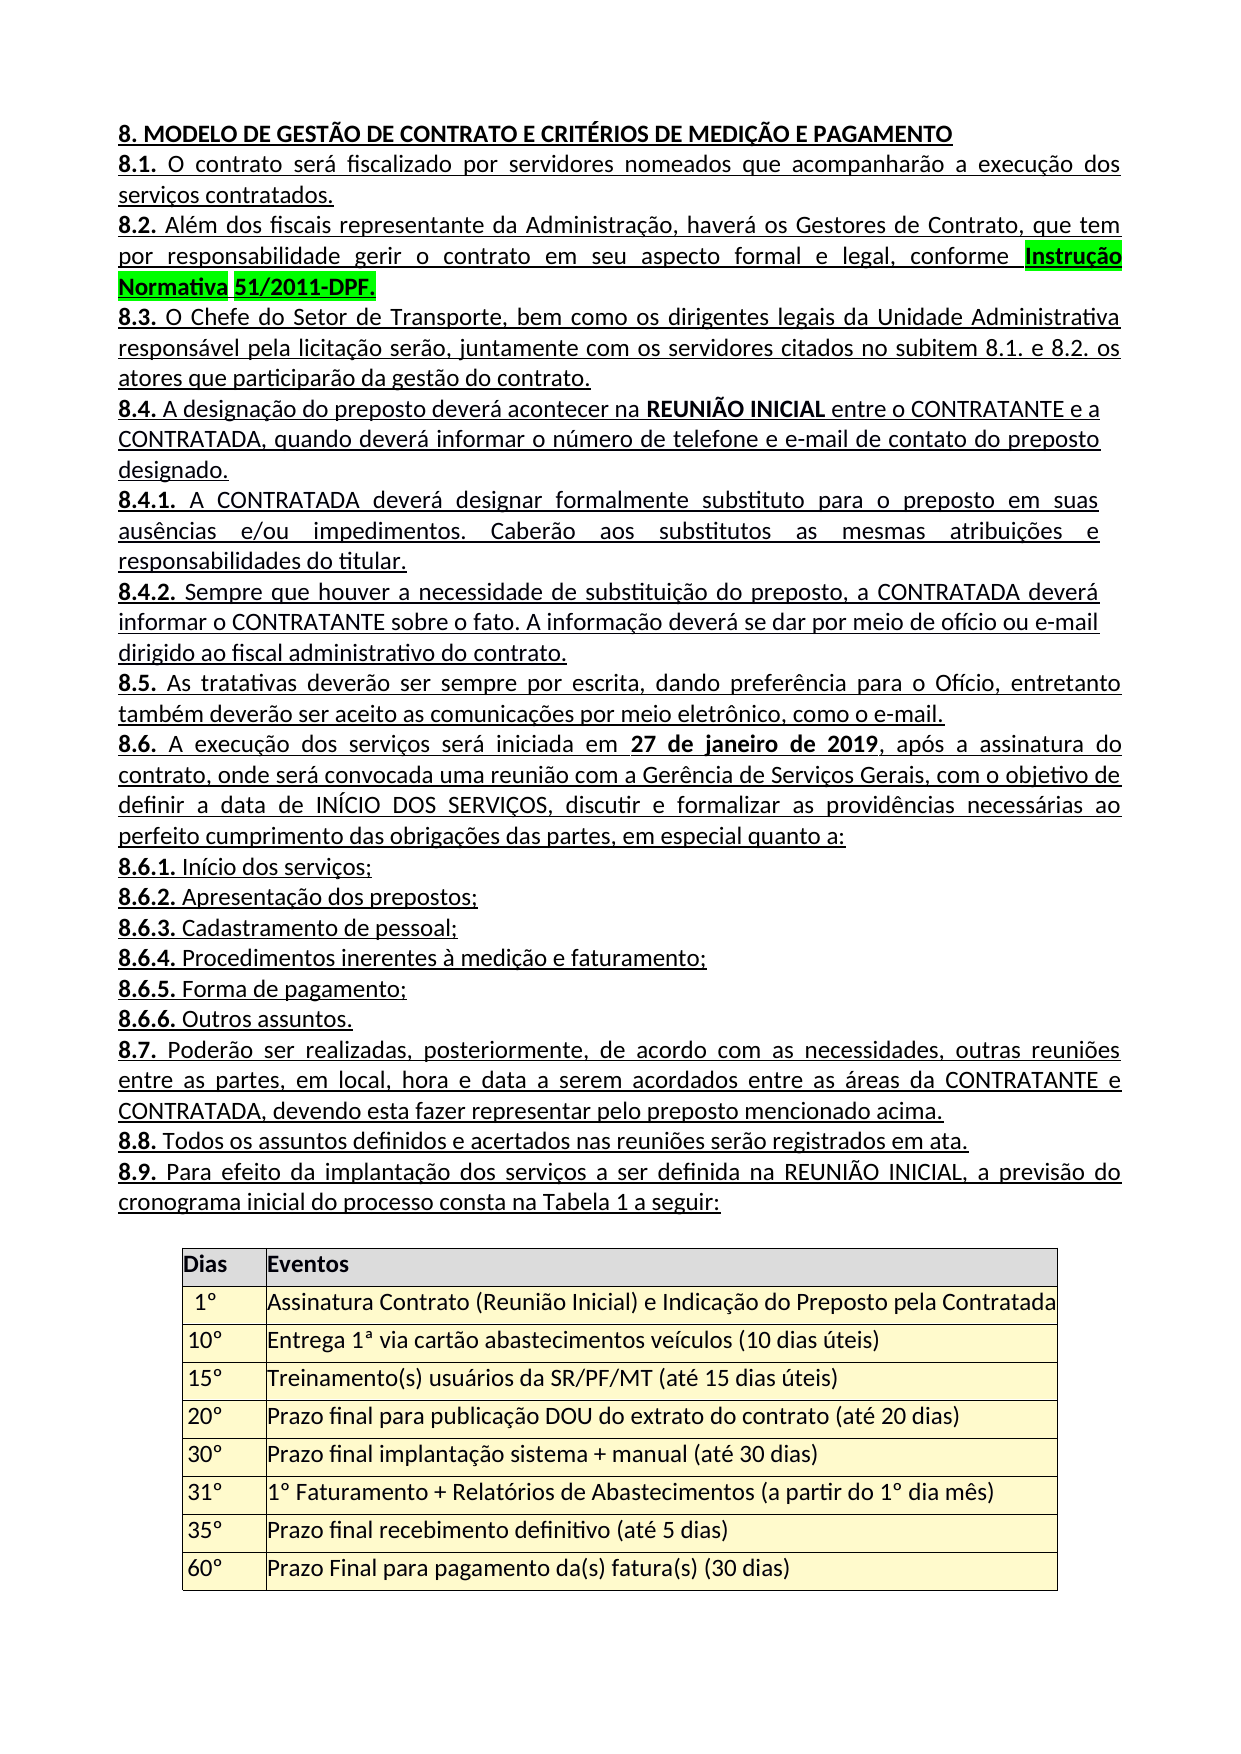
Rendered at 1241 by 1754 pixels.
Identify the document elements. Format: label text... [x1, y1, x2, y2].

text 8.6.3. Cadastramento de pessoal; [118, 912, 1122, 942]
text 8.4.2. Sempre que houver a necessidade de substituição do preposto, a CONTRATADA deverá informar o CONTRATANTE sobre o fato. A informação deverá se dar por meio de ofício ou e-mail dirigido ao fiscal administrativo do contrato. [118, 576, 1100, 602]
text 8.5. As tratativas deverão ser sempre por escrita, dando preferência para o Ofício, entretanto também deverão ser aceito as comunicações por meio eletrônico, como o e-mail. [118, 695, 1122, 728]
text 8.6. A execução dos serviços será iniciada em 27 de janeiro de 2019, após a assinatura do contrato, onde será convocada uma reunião com a Gerência de Serviços Gerais, com o objetivo de definir a data de INÍCIO DOS SERVIÇOS, discutir e formalizar as providências necessárias ao perfeito cumprimento das obrigações das partes, em especial quanto a: [118, 756, 1122, 785]
table_cell 30º [183, 1439, 266, 1476]
table_cell 35º [183, 1515, 266, 1552]
table_cell 60º [183, 1553, 266, 1590]
table_cell 15º [183, 1363, 266, 1399]
table_cell Entrega 1ª via cartão abastecimentos veículos (10 dias úteis) [267, 1325, 1057, 1362]
text 8.4.2. Sempre que houver a necessidade de substituição do preposto, a CONTRATADA deverá informar o CONTRATANTE sobre o fato. A informação deverá se dar por meio de ofício ou e-mail dirigido ao fiscal administrativo do contrato. [118, 634, 1100, 667]
text 8.2. Além dos fiscais representante da Administração, haverá os Gestores de Contrato, que tem por responsabilidade gerir o contrato em seu aspecto formal e legal, conforme Instrução Normativa 51/2011-DPF. [118, 237, 1122, 301]
text 8.6. A execução dos serviços será iniciada em 27 de janeiro de 2019, após a assinatura do contrato, onde será convocada uma reunião com a Gerência de Serviços Gerais, com o objetivo de definir a data de INÍCIO DOS SERVIÇOS, discutir e formalizar as providências necessárias ao perfeito cumprimento das obrigações das partes, em especial quanto a: [118, 817, 1122, 851]
list 8. MODELO DE GESTÃO DE CONTRATO E CRITÉRIOS DE MEDIÇÃO E PAGAMENTO [118, 118, 1122, 149]
text 8.7. Poderão ser realizadas, posteriormente, de acordo com as necessidades, outras reuniões entre as partes, em local, hora e data a serem acordados entre as áreas da CONTRATANTE e CONTRATADA, devendo esta fazer representar pelo preposto mencionado acima. [118, 1034, 1122, 1090]
text 8.6.6. Outros assuntos. [118, 1003, 1122, 1034]
text 8.4. A designação do preposto deverá acontecer na REUNIÃO INICIAL entre o CONTRATANTE e a CONTRATADA, quando deverá informar o número de telefone e e-mail de contato do preposto designado. [118, 451, 1101, 484]
text 8.9. Para efeito da implantação dos serviços a ser definida na REUNIÃO INICIAL, a previsão do cronograma inicial do processo consta na Tabela 1 a seguir: [118, 1184, 1122, 1217]
table_cell Prazo final para publicação DOU do extrato do contrato (até 20 dias) [267, 1401, 1057, 1438]
text 8.1. O contrato será fiscalizado por servidores nomeados que acompanharão a execução dos serviços contratados. [118, 149, 1122, 210]
text 8.2. Além dos fiscais representante da Administração, haverá os Gestores de Contrato, que tem por responsabilidade gerir o contrato em seu aspecto formal e legal, conforme Instrução Normativa 51/2011-DPF. [118, 210, 1122, 236]
table_cell Prazo Final para pagamento da(s) fatura(s) (30 dias) [267, 1553, 1057, 1590]
table_header Eventos [267, 1249, 1057, 1286]
text 8.6. A execução dos serviços será iniciada em 27 de janeiro de 2019, após a assinatura do contrato, onde será convocada uma reunião com a Gerência de Serviços Gerais, com o objetivo de definir a data de INÍCIO DOS SERVIÇOS, discutir e formalizar as providências necessárias ao perfeito cumprimento das obrigações das partes, em especial quanto a: [118, 728, 1122, 755]
table_cell 1º [183, 1287, 266, 1323]
text 8.6.1. Início dos serviços; [118, 851, 1122, 881]
table_cell 20º [183, 1401, 266, 1438]
text 8.9. Para efeito da implantação dos serviços a ser definida na REUNIÃO INICIAL, a previsão do cronograma inicial do processo consta na Tabela 1 a seguir: [118, 1156, 1122, 1182]
table_cell Prazo final implantação sistema + manual (até 30 dias) [267, 1439, 1057, 1476]
text 8.3. O Chefe do Setor de Transporte, bem como os dirigentes legais da Unidade Administrativa responsável pela licitação serão, juntamente com os servidores citados no subitem 8.1. e 8.2. os atores que participarão da gestão do contrato. [118, 301, 1122, 393]
text 8.4.2. Sempre que houver a necessidade de substituição do preposto, a CONTRATADA deverá informar o CONTRATANTE sobre o fato. A informação deverá se dar por meio de ofício ou e-mail dirigido ao fiscal administrativo do contrato. [118, 604, 1100, 633]
table_cell 1º Faturamento + Relatórios de Abastecimentos (a partir do 1º dia mês) [267, 1477, 1057, 1514]
text 8.6.5. Forma de pagamento; [118, 973, 1122, 1003]
text 8.6.4. Procedimentos inerentes à medição e faturamento; [118, 942, 1122, 973]
text 8.4.1. A CONTRATADA deverá designar formalmente substituto para o preposto em suas ausências e/ou impedimentos. Caberão aos substitutos as mesmas atribuições e responsabilidades do titular. [118, 484, 1100, 541]
text 8.4.1. A CONTRATADA deverá designar formalmente substituto para o preposto em suas ausências e/ou impedimentos. Caberão aos substitutos as mesmas atribuições e responsabilidades do titular. [118, 543, 1100, 576]
table_cell Assinatura Contrato (Reunião Inicial) e Indicação do Preposto pela Contratada [267, 1287, 1057, 1323]
table_cell 10º [183, 1325, 266, 1362]
text 8.6.2. Apresentação dos prepostos; [118, 881, 1122, 912]
table_cell 31º [183, 1477, 266, 1514]
text 8.7. Poderão ser realizadas, posteriormente, de acordo com as necessidades, outras reuniões entre as partes, em local, hora e data a serem acordados entre as áreas da CONTRATANTE e CONTRATADA, devendo esta fazer representar pelo preposto mencionado acima. [118, 1092, 1122, 1125]
table_cell Prazo final recebimento definitivo (até 5 dias) [267, 1515, 1057, 1552]
text 8.6. A execução dos serviços será iniciada em 27 de janeiro de 2019, após a assinatura do contrato, onde será convocada uma reunião com a Gerência de Serviços Gerais, com o objetivo de definir a data de INÍCIO DOS SERVIÇOS, discutir e formalizar as providências necessárias ao perfeito cumprimento das obrigações das partes, em especial quanto a: [118, 787, 1122, 816]
text 8.5. As tratativas deverão ser sempre por escrita, dando preferência para o Ofício, entretanto também deverão ser aceito as comunicações por meio eletrônico, como o e-mail. [118, 667, 1122, 694]
table_header Dias [183, 1249, 266, 1286]
text 8.4. A designação do preposto deverá acontecer na REUNIÃO INICIAL entre o CONTRATANTE e a CONTRATADA, quando deverá informar o número de telefone e e-mail de contato do preposto designado. [118, 393, 1101, 449]
table_cell Treinamento(s) usuários da SR/PF/MT (até 15 dias úteis) [267, 1363, 1057, 1399]
text 8.8. Todos os assuntos definidos e acertados nas reuniões serão registrados em ata. [118, 1125, 1122, 1156]
